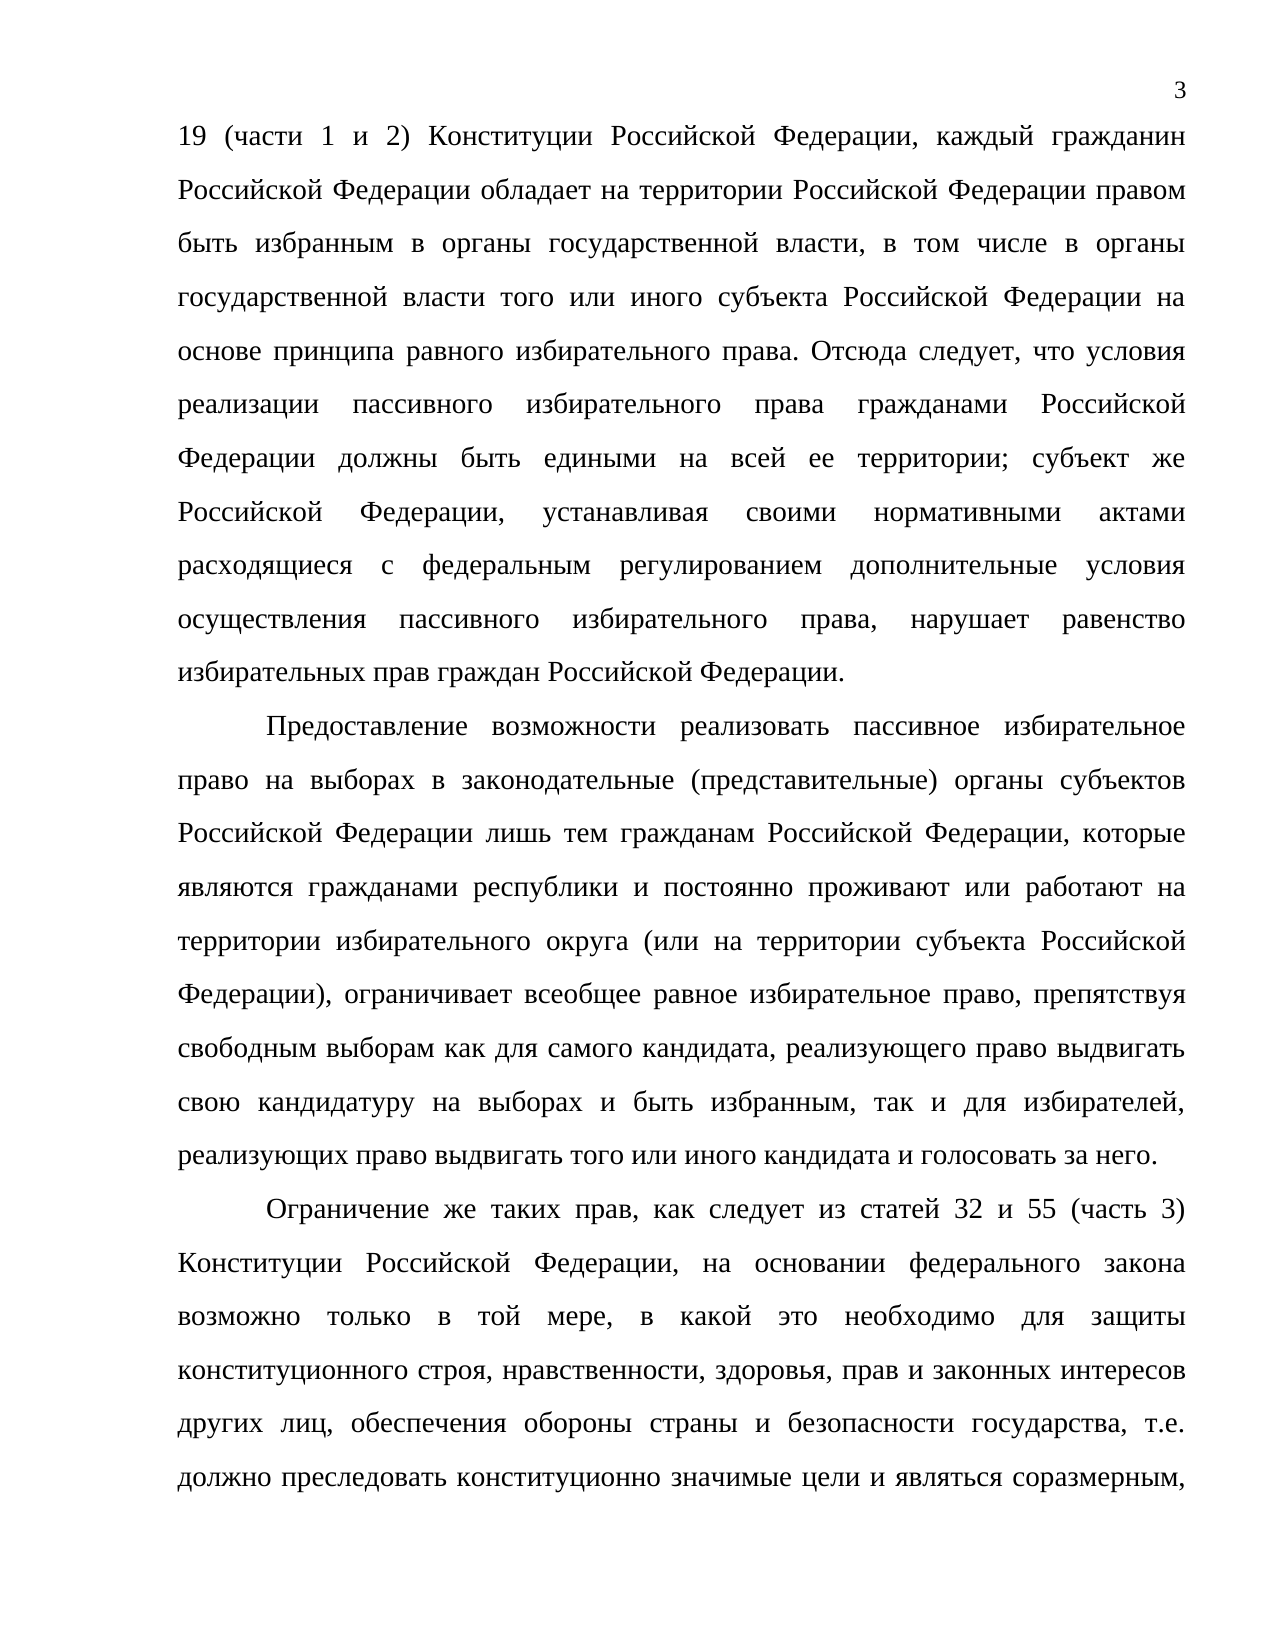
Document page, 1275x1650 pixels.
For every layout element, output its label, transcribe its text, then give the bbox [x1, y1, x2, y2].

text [177, 118, 1186, 688]
text Предоставление возможности реализовать пассивное избирательное право на выборах в законодательные (представительные) органы субъектов Российской Федерации лишь тем гражданам Российской Федерации, которые являются гражданами республики и постоянно проживают или работают на территории избирательного округа (или на территории субъекта Российской Федерации), ограничивает всеобщее равное избирательное право, препятствуя свободным выборам как для самого кандидата, реализующего право выдвигать свою кандидатуру на выборах и быть избранным, так и для избирателей, реализующих право выдвигать того или иного кандидата и голосовать за него. [177, 708, 1186, 1171]
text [177, 1191, 1186, 1493]
